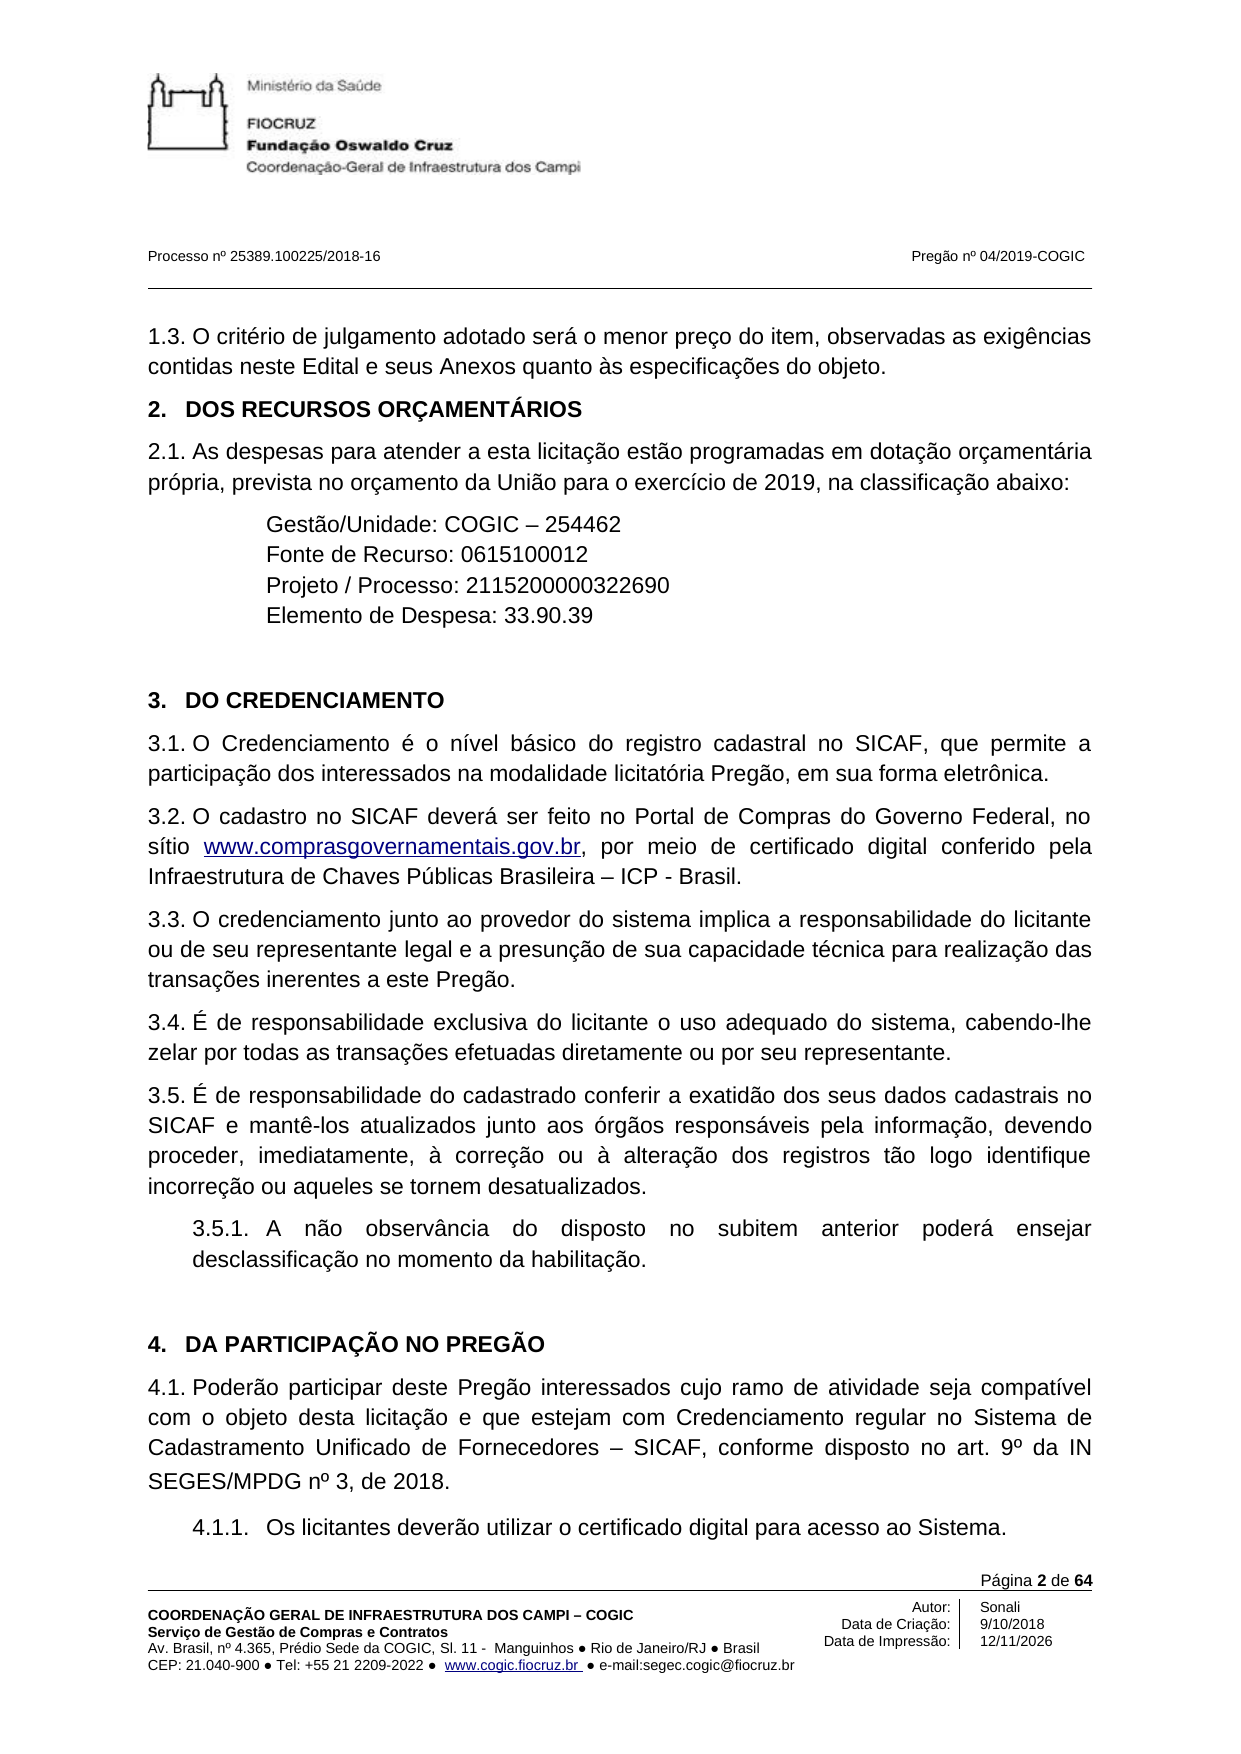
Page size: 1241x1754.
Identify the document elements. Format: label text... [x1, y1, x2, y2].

list DO CREDENCIAMENTO [148, 687, 1092, 714]
list DOS RECURSOS ORÇAMENTÁRIOS [148, 396, 1092, 422]
picture [147, 73, 581, 175]
list Os licitantes deverão utilizar o certificado digital para acesso ao Sistema. [192, 1514, 1092, 1540]
list É de responsabilidade do cadastrado conferir a exatidão dos seus dados cadastrais no SICAF e mantê-los atualizados junto aos órgãos responsáveis pela informação, devendo proceder, imediatamente, à correção ou à alteração dos registros tão logo identifique incorreção ou aqueles se tornem desatualizados. [148, 1082, 1092, 1199]
list O Credenciamento é o nível básico do registro cadastral no SICAF, que permite a participação dos interessados na modalidade licitatória Pregão, em sua forma eletrônica. [148, 730, 1092, 787]
list DA PARTICIPAÇÃO NO PREGÃO [148, 1331, 1092, 1357]
list A não observância do disposto no subitem anterior poderá ensejar desclassificação no momento da habilitação. [192, 1215, 1092, 1272]
list O credenciamento junto ao provedor do sistema implica a responsabilidade do licitante ou de seu representante legal e a presunção de sua capacidade técnica para realização das transações inerentes a este Pregão. [148, 906, 1092, 993]
list É de responsabilidade exclusiva do licitante o uso adequado do sistema, cabendo-lhe zelar por todas as transações efetuadas diretamente ou por seu representante. [148, 1009, 1092, 1066]
text Projeto / Processo: 2115200000322690 [266, 572, 1092, 598]
text Gestão/Unidade: COGIC – 254462 [266, 511, 1092, 538]
list O cadastro no SICAF deverá ser feito no Portal de Compras do Governo Federal, no sítio www.comprasgovernamentais.gov.br, por meio de certificado digital conferido pela Infraestrutura de Chaves Públicas Brasileira – ICP - Brasil. [148, 803, 1092, 890]
list As despesas para atender a esta licitação estão programadas em dotação orçamentária própria, prevista no orçamento da União para o exercício de 2019, na classificação abaixo: [148, 438, 1092, 495]
text Fonte de Recurso: 0615100012 [266, 541, 1092, 568]
text Elemento de Despesa: 33.90.39 [266, 602, 1092, 628]
list O critério de julgamento adotado será o menor preço do item, observadas as exigências contidas neste Edital e seus Anexos quanto às especificações do objeto. [148, 323, 1092, 379]
list Poderão participar deste Pregão interessados cujo ramo de atividade seja compatível com o objeto desta licitação e que estejam com Credenciamento regular no Sistema de Cadastramento Unificado de Fornecedores – SICAF, conforme disposto no art. 9º da IN SEGES/MPDG nº 3, de 2018. [148, 1374, 1092, 1496]
